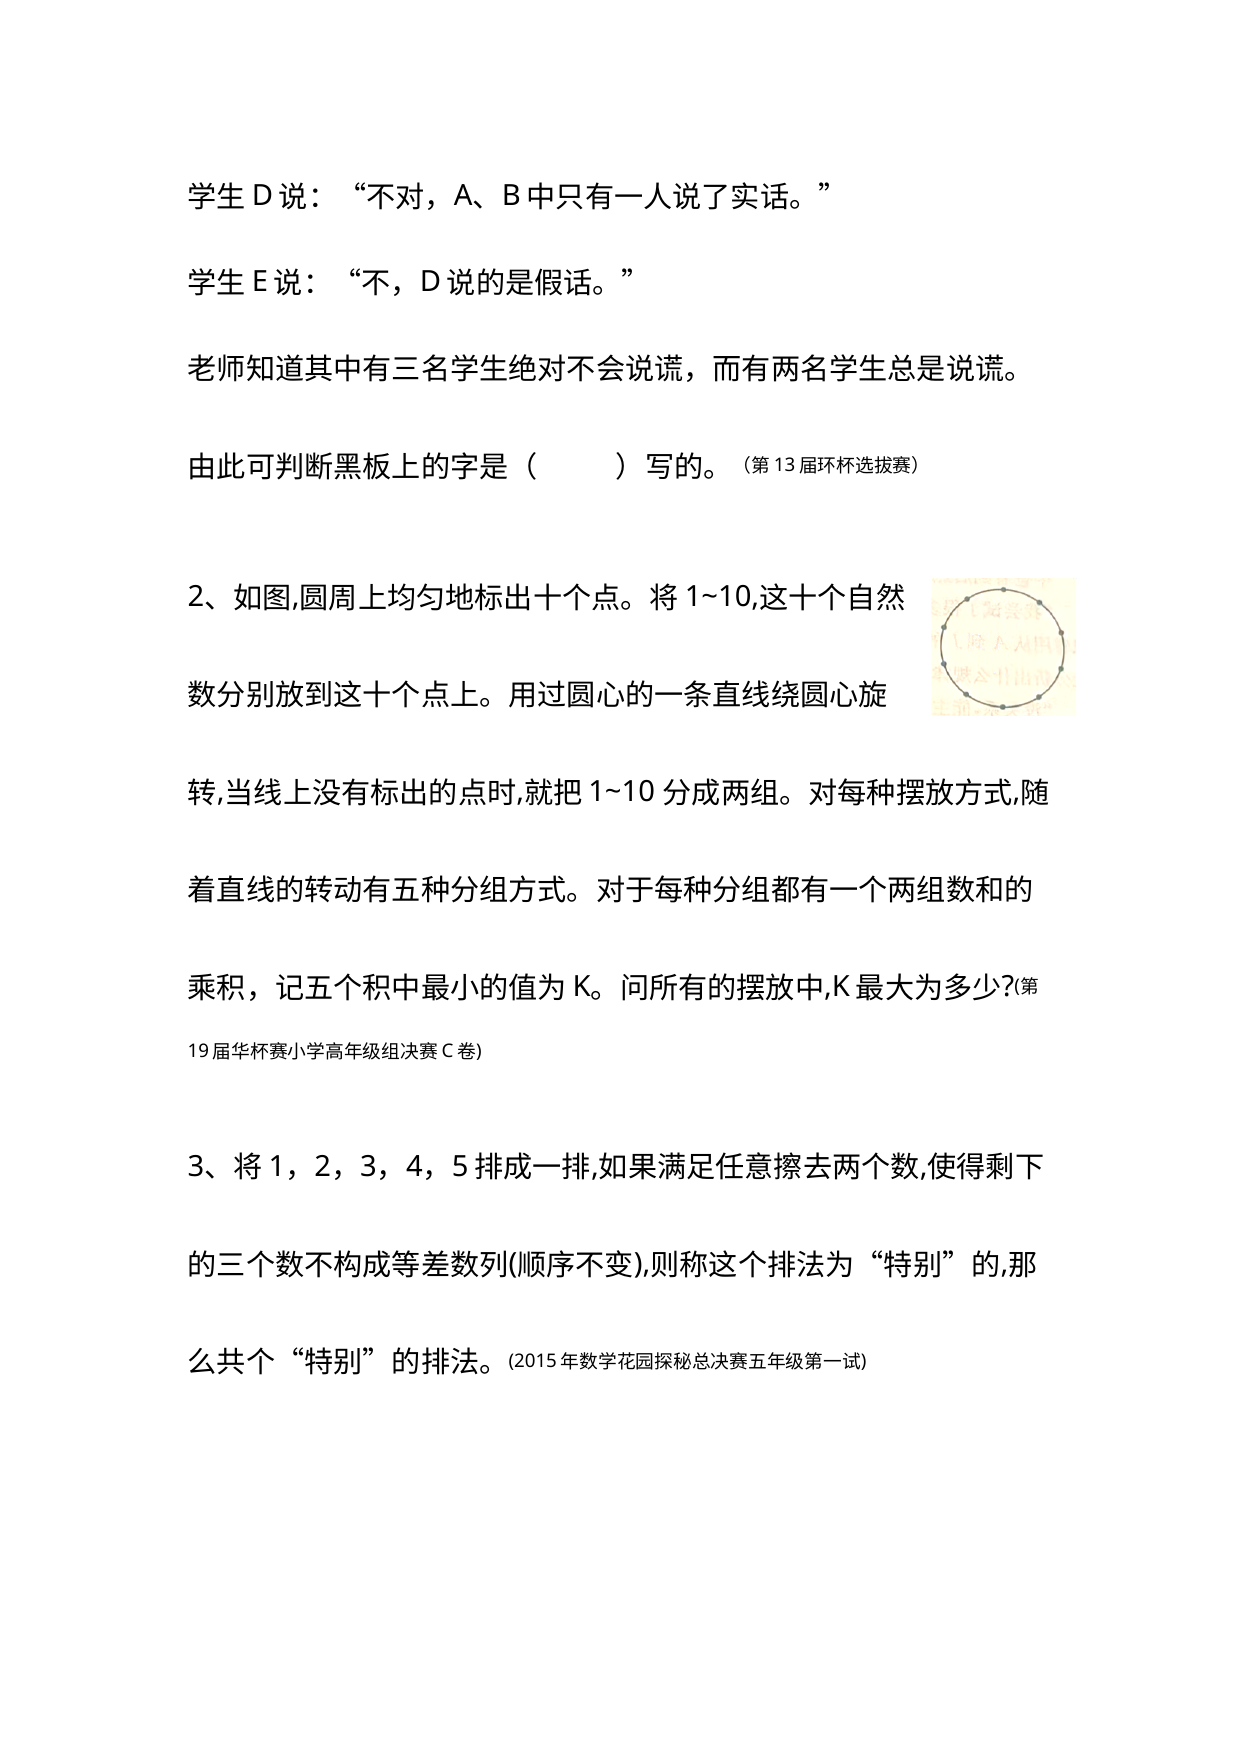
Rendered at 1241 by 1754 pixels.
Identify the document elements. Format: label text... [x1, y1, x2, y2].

list 老师知道其中有三名学生绝对不会说谎，而有两名学生总是说谎。由此可判断黑板上的字是（ ）写的。（第13届环杯选拔赛） [187, 334, 1053, 497]
list 3、将1，2，3，4，5排成一排,如果满足任意擦去两个数,使得剩下的三个数不构成等差数列(顺序不变),则称这个排法为“特别”的,那么共个“特别”的排法。(2015年数学花园探秘总决赛五年级第一试) [187, 1133, 1053, 1393]
list 如图,圆周上均匀地标出十个点。将1~10,这十个自然数分别放到这十个点上。用过圆心的一条直线绕圆心旋转,当线上没有标出的点时,就把1~10 分成两组。对每种摆放方式,随着直线的转动有五种分组方式。对于每种分组都有一个两组数和的乘积，记五个积中最小的值为K。问所有的摆放中,K最大为多少?(第19届华杯赛小学高年级组决赛C卷) [187, 563, 1053, 1067]
list 学生E说：“不，D说的是假话。” [187, 248, 1053, 313]
list 学生D说：“不对，A、B中只有一人说了实话。” [187, 162, 1053, 227]
